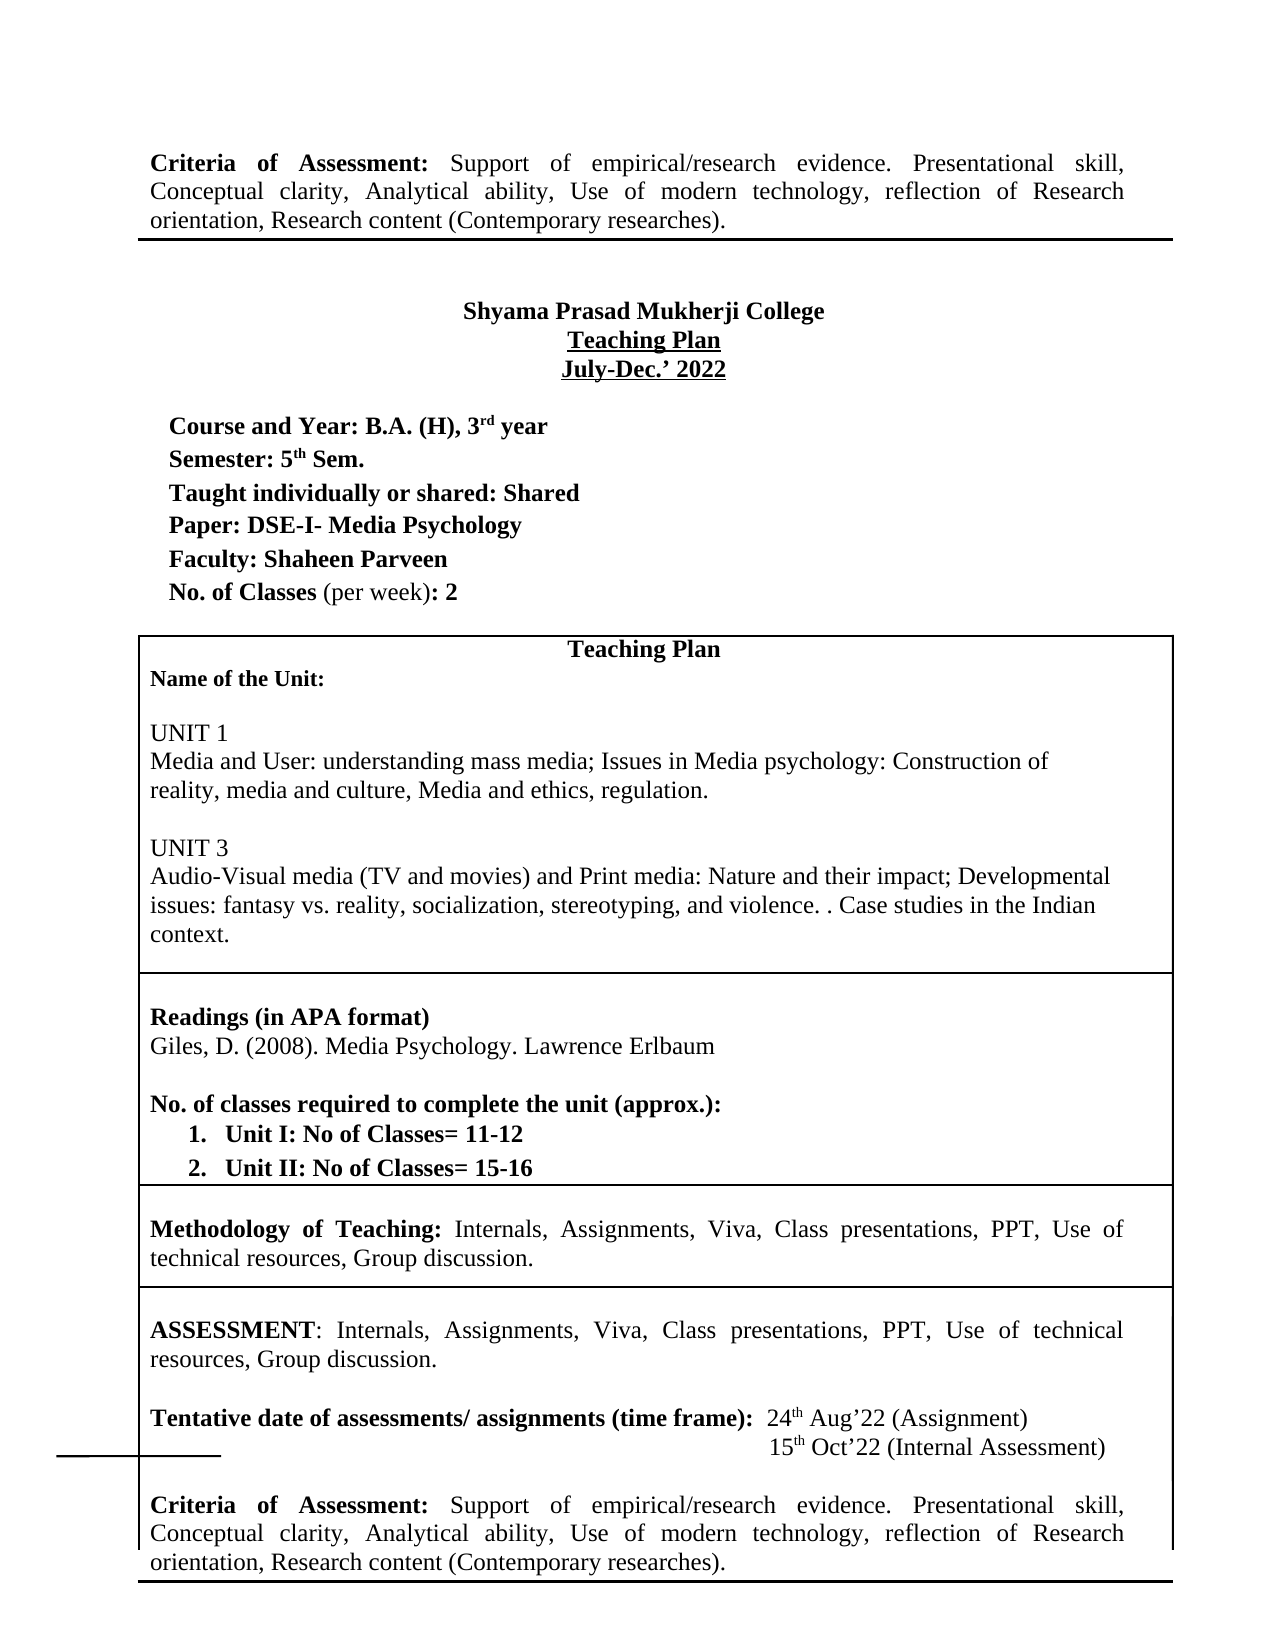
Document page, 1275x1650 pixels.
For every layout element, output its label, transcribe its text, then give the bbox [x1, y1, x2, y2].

text 15th Oct’22 (Internal Assessment) [150, 1432, 1125, 1461]
text Methodology of Teaching: Internals, Assignments, Viva, Class presentations, PPT, Use of technical resources, Group discussion. [150, 1214, 1125, 1272]
text Teaching Plan [150, 325, 1137, 354]
list Unit I: No of Classes= 11-12 [188, 1119, 1125, 1148]
text Course and Year: B.A. (H), 3rd year [169, 411, 1125, 440]
text Audio-Visual media (TV and movies) and Print media: Nature and their impact; Developmental issues: fantasy vs. reality, socialization, stereotyping, and violence. . Case studies in the Indian context. [150, 861, 1125, 948]
text Teaching Plan [150, 634, 1137, 663]
text Paper: DSE-I- Media Psychology [169, 511, 1125, 539]
text Giles, D. (2008). Media Psychology. Lawrence Erlbaum [150, 1031, 1125, 1060]
text UNIT 1 [150, 718, 1125, 746]
text Shyama Prasad Mukherji College [150, 296, 1137, 325]
text Readings (in APA format) [150, 1002, 1125, 1031]
text Semester: 5th Sem. [169, 444, 1125, 473]
text Media and User: understanding mass media; Issues in Media psychology: Construction of reality, media and culture, Media and ethics, regulation. [150, 746, 1125, 804]
text Name of the Unit: [150, 665, 1125, 691]
text Taught individually or shared: Shared [169, 478, 1125, 506]
text No. of Classes (per week): 2 [169, 577, 1125, 605]
text July-Dec.’ 2022 [150, 354, 1137, 383]
text UNIT 3 [150, 833, 1125, 861]
text Criteria of Assessment: Support of empirical/research evidence. Presentational skill, Conceptual clarity, Analytical ability, Use of modern technology, reflection of Research orientation, Research content (Contemporary researches). [150, 148, 1125, 234]
list Unit II: No of Classes= 15-16 [188, 1153, 1125, 1181]
text ASSESSMENT: Internals, Assignments, Viva, Class presentations, PPT, Use of technical resources, Group discussion. [150, 1315, 1125, 1373]
text No. of classes required to complete the unit (approx.): [150, 1089, 1125, 1117]
text Faculty: Shaheen Parveen [169, 544, 1125, 572]
text Criteria of Assessment: Support of empirical/research evidence. Presentational skill, Conceptual clarity, Analytical ability, Use of modern technology, reflection of Research orientation, Research content (Contemporary researches). [150, 1490, 1125, 1576]
text Tentative date of assessments/ assignments (time frame): 24th Aug’22 (Assignment) [150, 1403, 1125, 1432]
